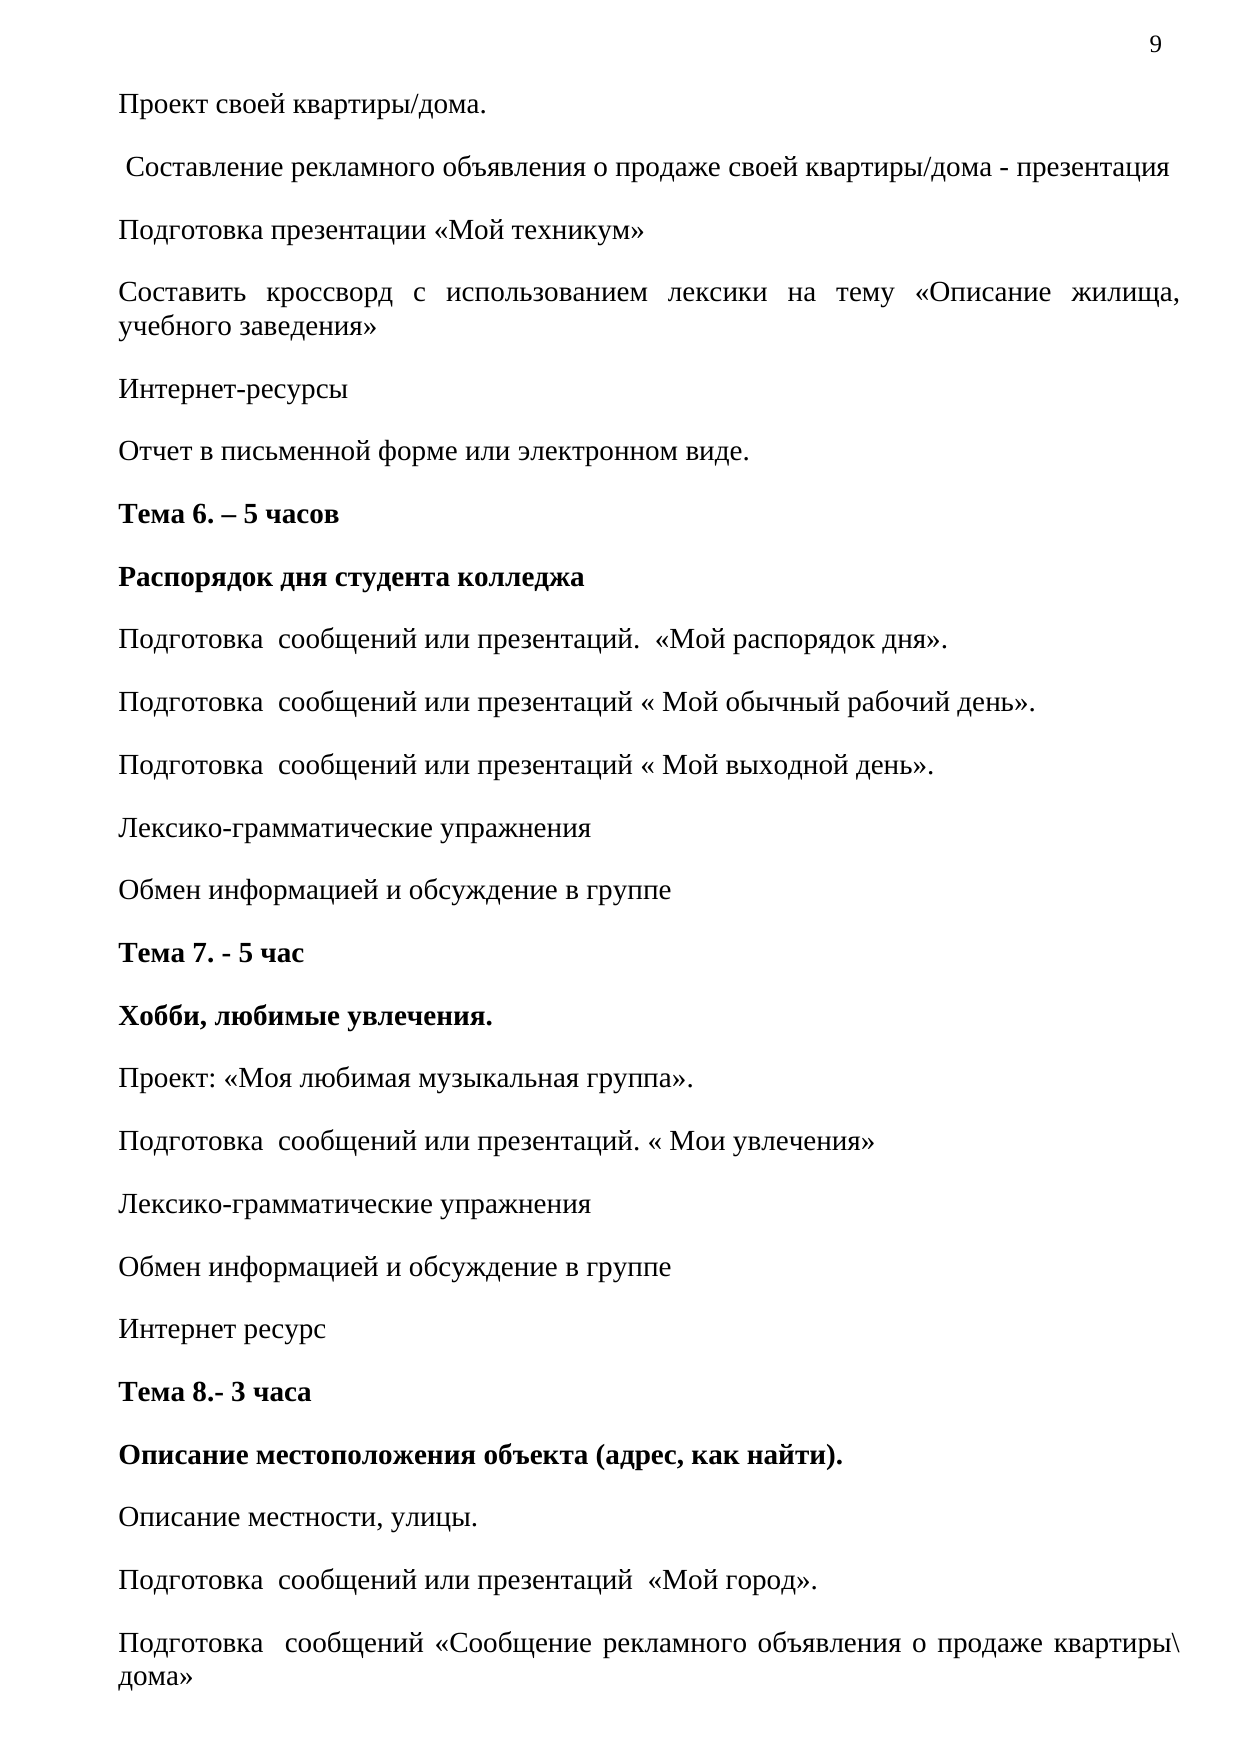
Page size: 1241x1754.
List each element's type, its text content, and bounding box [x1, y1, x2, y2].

text Подготовка презентации «Мой техникум» [118, 212, 1181, 245]
text Обмен информацией и обсуждение в группе [118, 1249, 1181, 1282]
text Лексико-грамматические упражнения [118, 810, 1181, 843]
text Тема 7. - 5 час [118, 935, 1181, 969]
text Описание местоположения объекта (адрес, как найти). [118, 1437, 1181, 1470]
text Подготовка сообщений «Сообщение рекламного объявления о продаже квартиры\ дома» [118, 1625, 1181, 1692]
text Подготовка сообщений или презентаций « Мой обычный рабочий день». [118, 684, 1181, 718]
text Тема 6. – 5 часов [118, 496, 1181, 530]
text Отчет в письменной форме или электронном виде. [118, 433, 1181, 467]
text Хобби, любимые увлечения. [118, 998, 1181, 1031]
text Лексико-грамматические упражнения [118, 1186, 1181, 1219]
text Проект: «Моя любимая музыкальная группа». [118, 1061, 1181, 1094]
text Тема 8.- 3 часа [118, 1374, 1181, 1408]
text Составить кроссворд с использованием лексики на тему «Описание жилища, учебного заведения» [118, 274, 1181, 342]
text Составление рекламного объявления о продаже своей квартиры/дома - презентация [118, 149, 1181, 183]
text Интернет ресурс [118, 1311, 1181, 1345]
text Обмен информацией и обсуждение в группе [118, 872, 1181, 906]
text Подготовка сообщений или презентаций « Мой выходной день». [118, 747, 1181, 781]
text Описание местности, улицы. [118, 1499, 1181, 1533]
text Подготовка сообщений или презентаций. «Мой распорядок дня». [118, 622, 1181, 655]
text Подготовка сообщений или презентаций «Мой город». [118, 1562, 1181, 1596]
text Распорядок дня студента колледжа [118, 559, 1181, 592]
text Проект своей квартиры/дома. [118, 86, 1181, 120]
text Подготовка сообщений или презентаций. « Мои увлечения» [118, 1123, 1181, 1157]
text Интернет-ресурсы [118, 371, 1181, 404]
